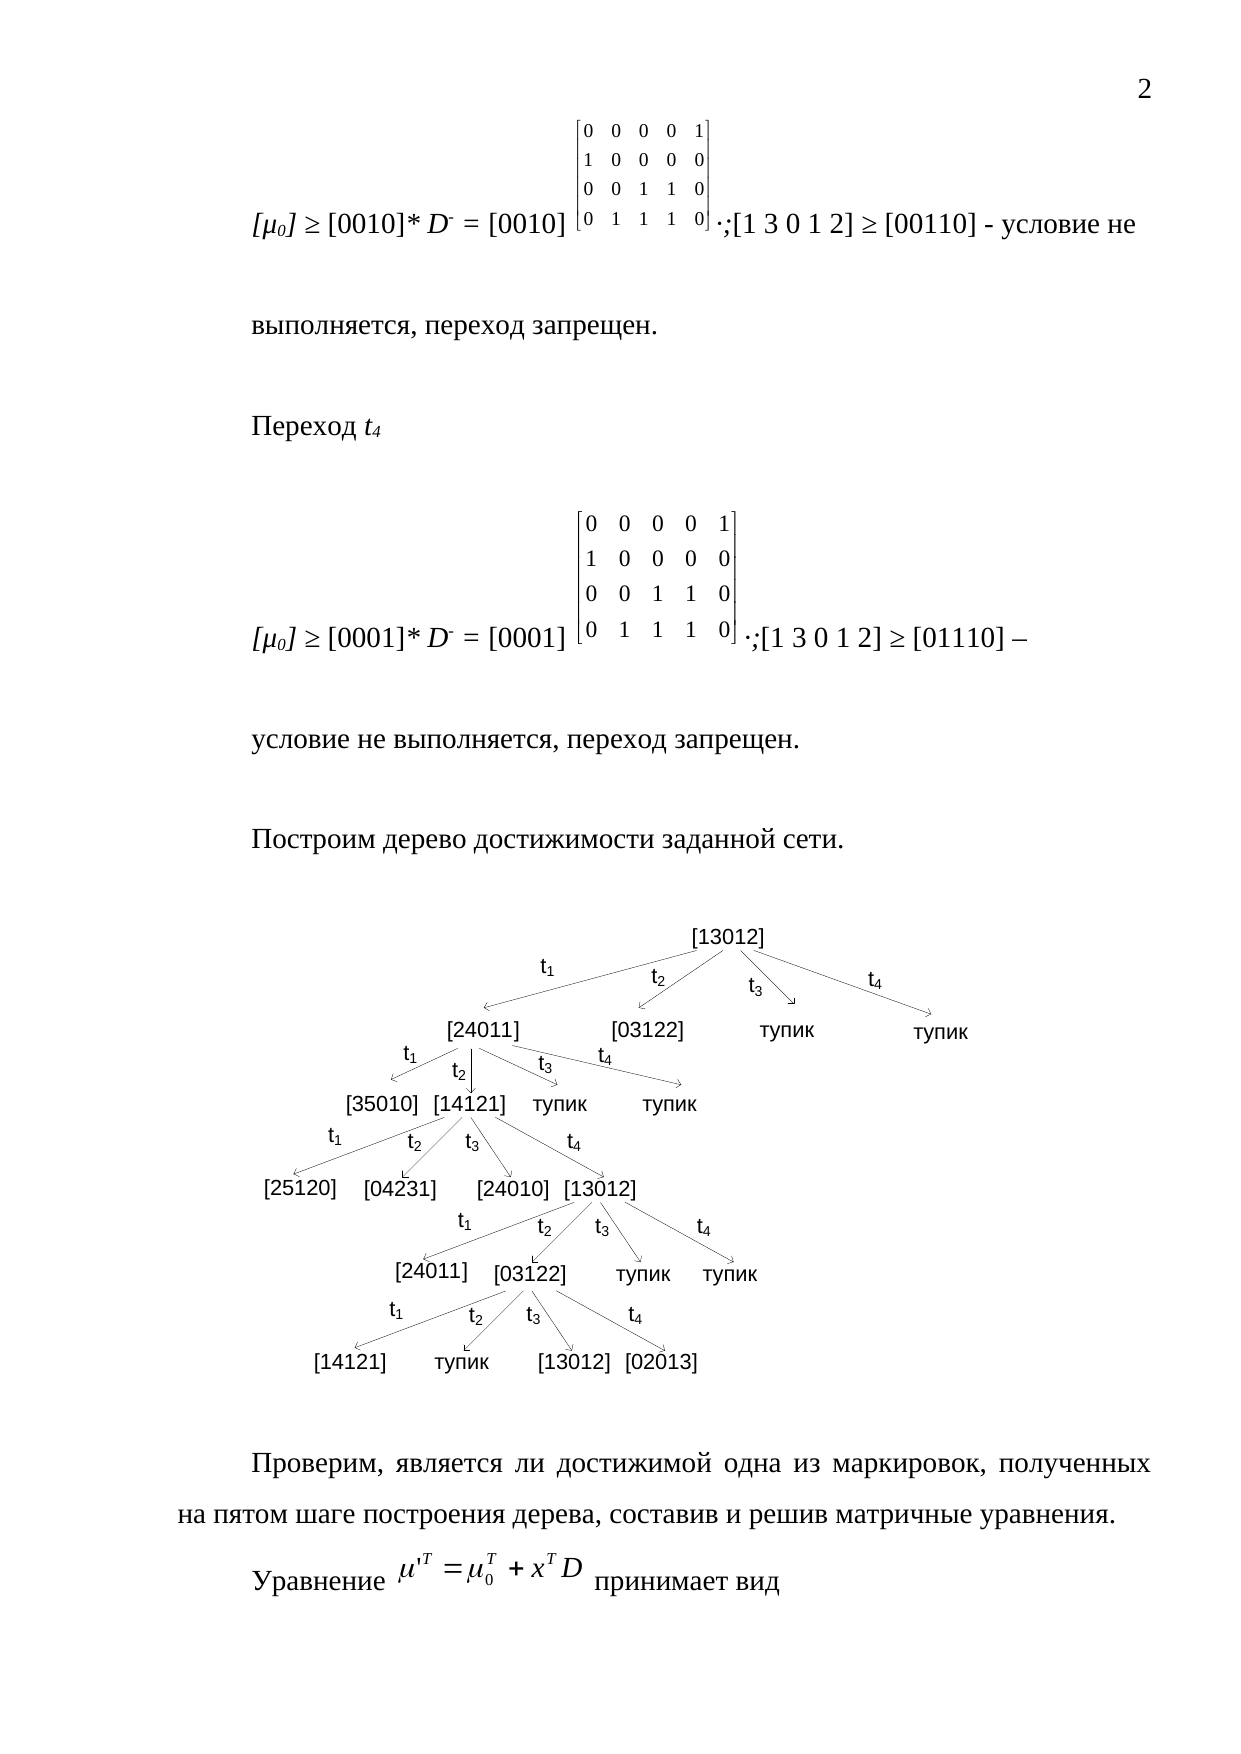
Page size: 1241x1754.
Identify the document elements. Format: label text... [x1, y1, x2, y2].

text Уравнение принимает вид [177, 1546, 1152, 1596]
text Построим дерево достижимости заданной сети. [177, 822, 1152, 855]
text [μ0] ≥ [0001]* D- = [0001] ·;[1 3 0 1 2] ≥ [01110] – [177, 508, 1152, 654]
text условие не выполняется, переход запрещен. [177, 721, 1152, 754]
text выполняется, переход запрещен. [177, 307, 1152, 341]
text Проверим, является ли достижимой одна из маркировок, полученных на пятом шаге построения дерева, составив и решив матричные уравнения. [177, 1446, 1152, 1529]
text [μ0] ≥ [0010]* D- = [0010] ·;[1 3 0 1 2] ≥ [00110] - условие не [177, 118, 1152, 240]
text Переход t4 [177, 408, 1152, 441]
